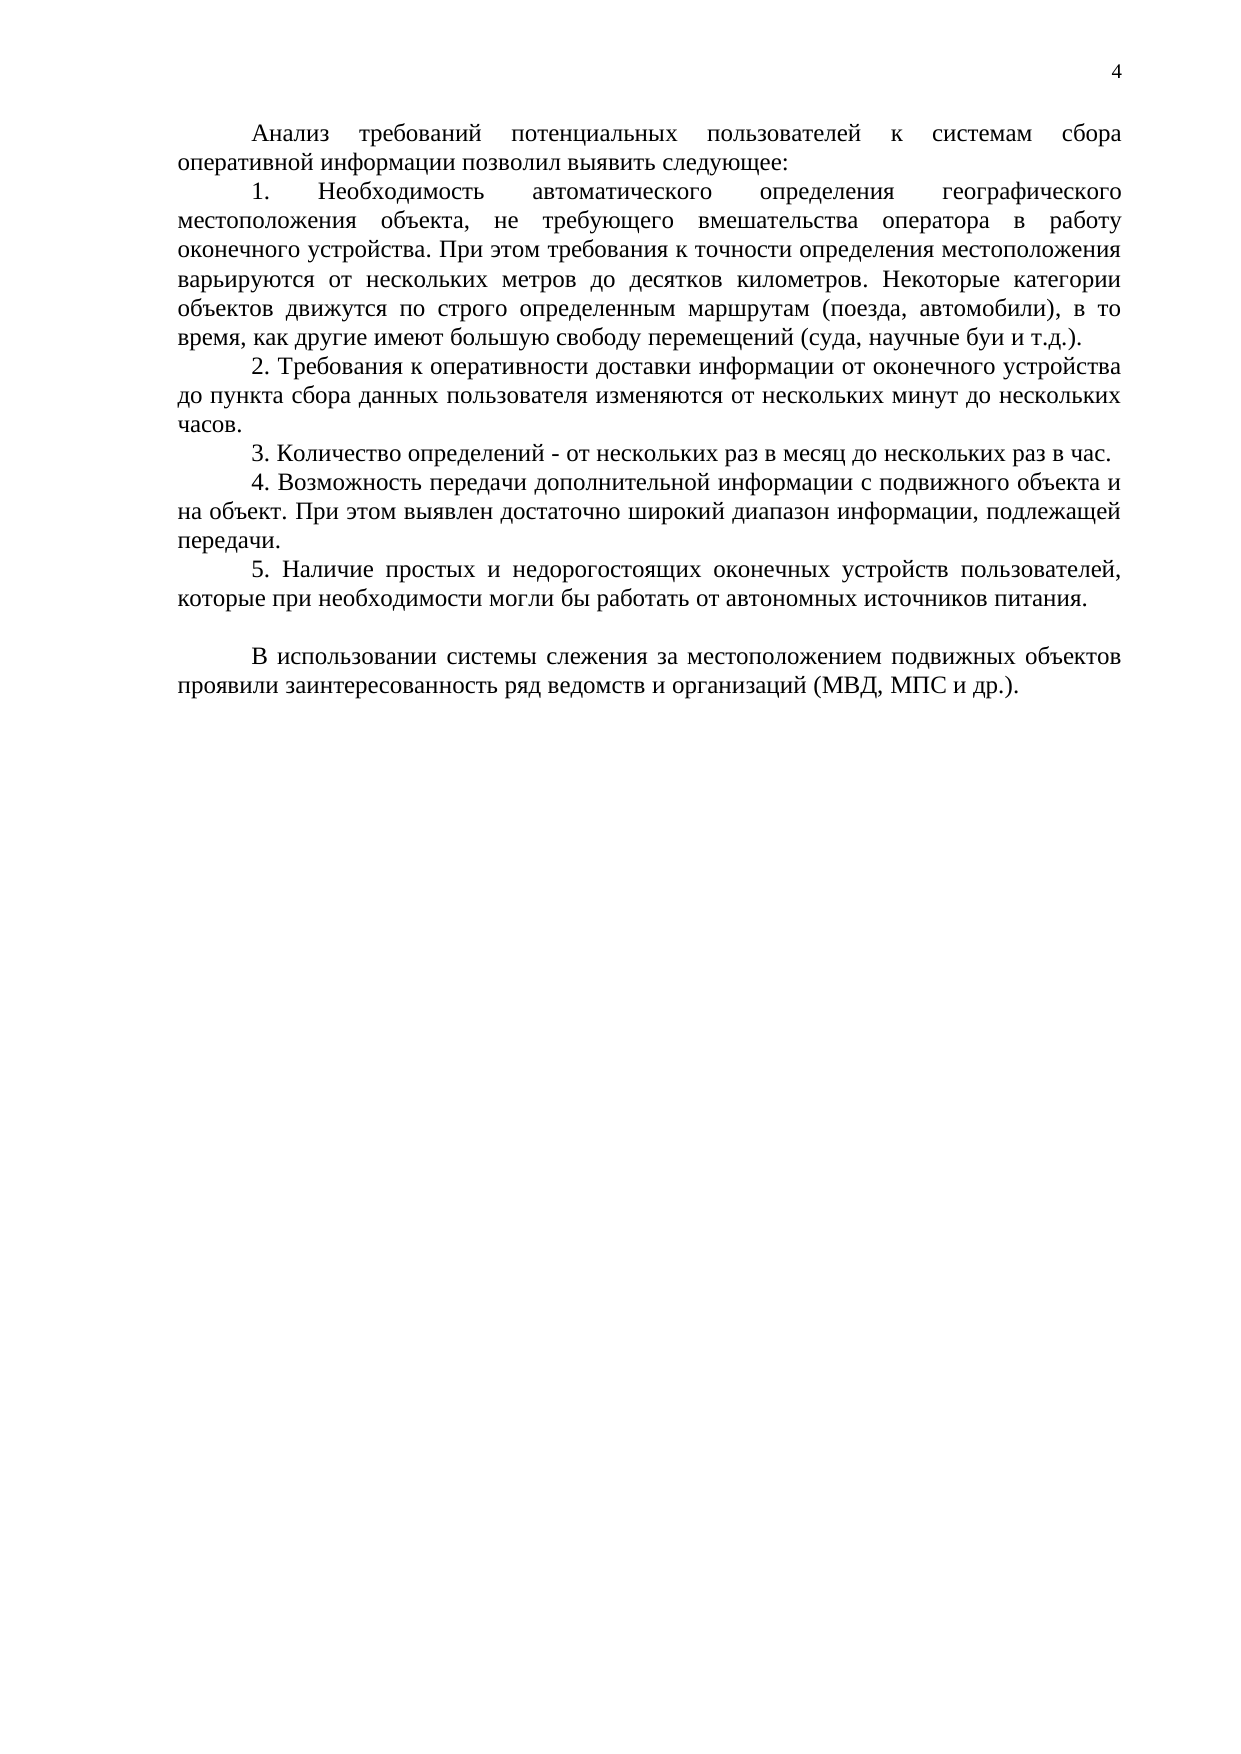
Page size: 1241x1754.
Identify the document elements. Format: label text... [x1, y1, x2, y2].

text Анализ требований потенциальных пользователей к системам сбора оперативной информации позволил выявить следующее: [177, 118, 1122, 176]
text 3. Количество определений - от нескольких раз в месяц до нескольких раз в час. [177, 438, 1122, 467]
text 5. Наличие простых и недорогостоящих оконечных устройств пользователей, которые при необходимости могли бы работать от автономных источников питания. [177, 554, 1122, 612]
text В использовании системы слежения за местоположением подвижных объектов проявили заинтересованность ряд ведомств и организаций (МВД, МПС и др.). [177, 641, 1122, 699]
text 4. Возможность передачи дополнительной информации с подвижного объекта и на объект. При этом выявлен достаточно широкий диапазон информации, подлежащей передачи. [177, 467, 1122, 554]
text 2. Требования к оперативности доставки информации от оконечного устройства до пункта сбора данных пользователя изменяются от нескольких минут до нескольких часов. [177, 351, 1122, 438]
text 1. Необходимость автоматического определения географического местоположения объекта, не требующего вмешательства оператора в работу оконечного устройства. При этом требования к точности определения местоположения варьируются от нескольких метров до десятков километров. Некоторые категории объектов движутся по строго определенным маршрутам (поезда, автомобили), в то время, как другие имеют большую свободу перемещений (суда, научные буи и т.д.). [177, 176, 1122, 351]
